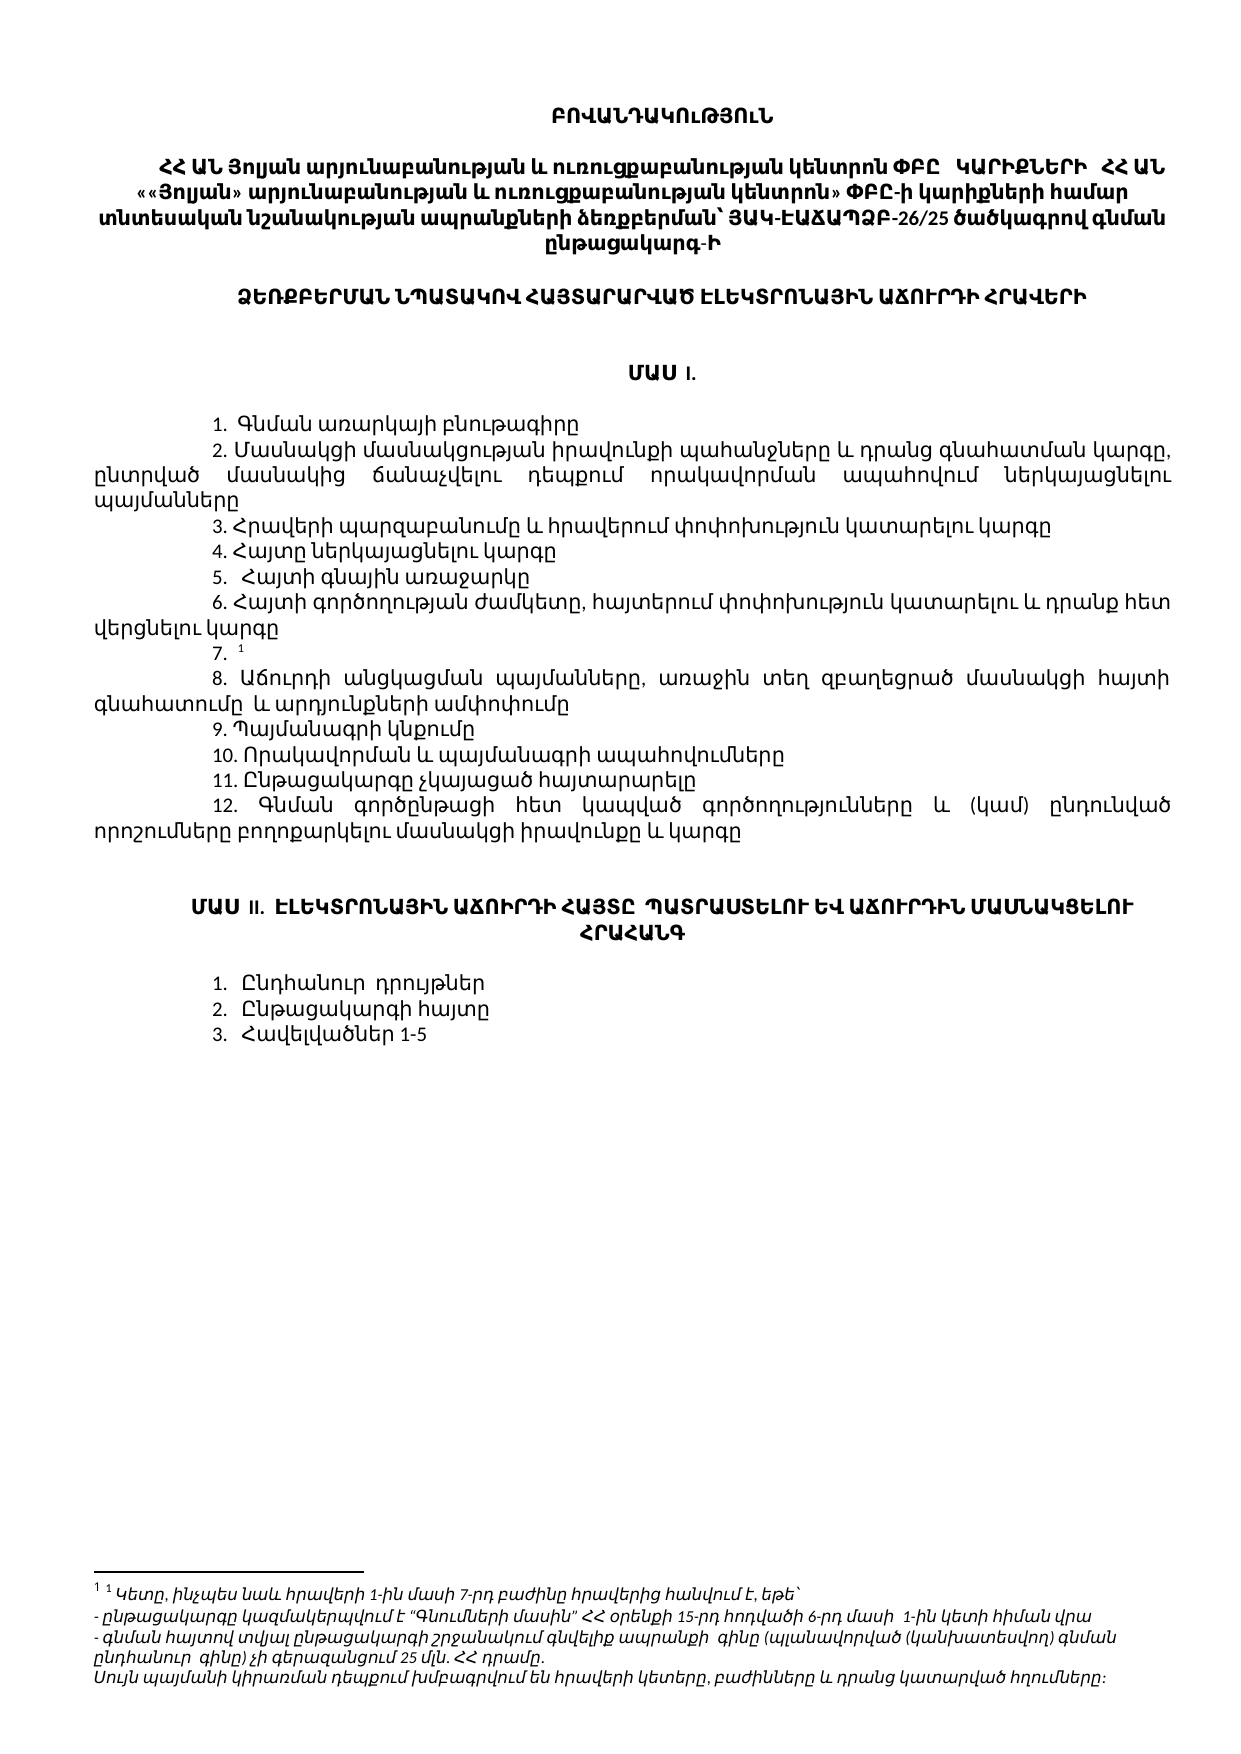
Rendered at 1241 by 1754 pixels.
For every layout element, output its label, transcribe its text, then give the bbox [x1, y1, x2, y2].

text 7. 1 [94, 640, 1171, 666]
text 1. Գնման առարկայի բնութագիրը [94, 411, 1171, 437]
text 12. Գնման գործընթացի հետ կապված գործողությունները և (կամ) ընդունված որոշումները բողոքարկելու մասնակցի իրավունքը և կարգը [94, 793, 1171, 843]
text 5. Հայտի գնային առաջարկը [94, 564, 1171, 589]
text ՀՀ ԱՆ Յոլյան արյունաբանության և ուռուցքաբանության կենտրոն ՓԲԸ ԿԱՐԻՔՆԵՐԻ ՀՀ ԱՆ ««Յոլյան» արյունաբանության և ուռուցքաբանության կենտրոն» ՓԲԸ-ի կարիքների համար տնտեսական նշանակության ապրանքների ձեռքբերման՝ ՅԱԿ-ԷԱՃԱՊՁԲ-26/25 ծածկագրով գնման ընթացակարգ-Ի [94, 154, 1171, 256]
text 4. Հայտը ներկայացնելու կարգը [94, 538, 1171, 564]
text ՄԱՍ I. [94, 361, 1171, 386]
text 1. Ընդհանուր դրույթներ [94, 971, 1171, 996]
text ԲՈՎԱՆԴԱԿՈւԹՅՈւՆ [94, 103, 1171, 128]
text 2. Մասնակցի մասնակցության իրավունքի պահանջները և դրանց գնահատման կարգը, ընտրված մասնակից ճանաչվելու դեպքում որակավորման ապահովում ներկայացնելու պայմանները [94, 437, 1171, 513]
text 9. Պայմանագրի կնքումը [94, 716, 1171, 742]
text 11. Ընթացակարգը չկայացած հայտարարելը [94, 767, 1171, 793]
text 6. Հայտի գործողության ժամկետը, հայտերում փոփոխություն կատարելու և դրանք հետ վերցնելու կարգը [94, 589, 1171, 640]
text ՄԱՍ II. ԷԼԵԿՏՐՈՆԱՅԻՆ ԱՃՈԻՐԴԻ ՀԱՅՏԸ ՊԱՏՐԱՍՏԵԼՈՒ ԵՎ ԱՃՈՒՐԴԻՆ ՄԱՍՆԱԿՑԵԼՈՒ ՀՐԱՀԱՆԳ [94, 894, 1171, 945]
text 10. Որակավորման և պայմանագրի ապահովումները [94, 742, 1171, 767]
text 3. Հավելվածներ 1-5 [94, 1021, 1171, 1047]
text ՁԵՌՔԲԵՐՄԱՆ ՆՊԱՏԱԿՈՎ ՀԱՅՏԱՐԱՐՎԱԾ ԷԼԵԿՏՐՈՆԱՅԻՆ ԱՃՈՒՐԴԻ ՀՐԱՎԵՐԻ [94, 284, 1171, 310]
text 2. Ընթացակարգի հայտը [94, 996, 1171, 1021]
text 8. Աճուրդի անցկացման պայմանները, առաջին տեղ զբաղեցրած մասնակցի հայտի գնահատումը և արդյունքների ամփոփումը [94, 666, 1171, 716]
text 3. Հրավերի պարզաբանումը և հրավերում փոփոխություն կատարելու կարգը [94, 513, 1171, 538]
